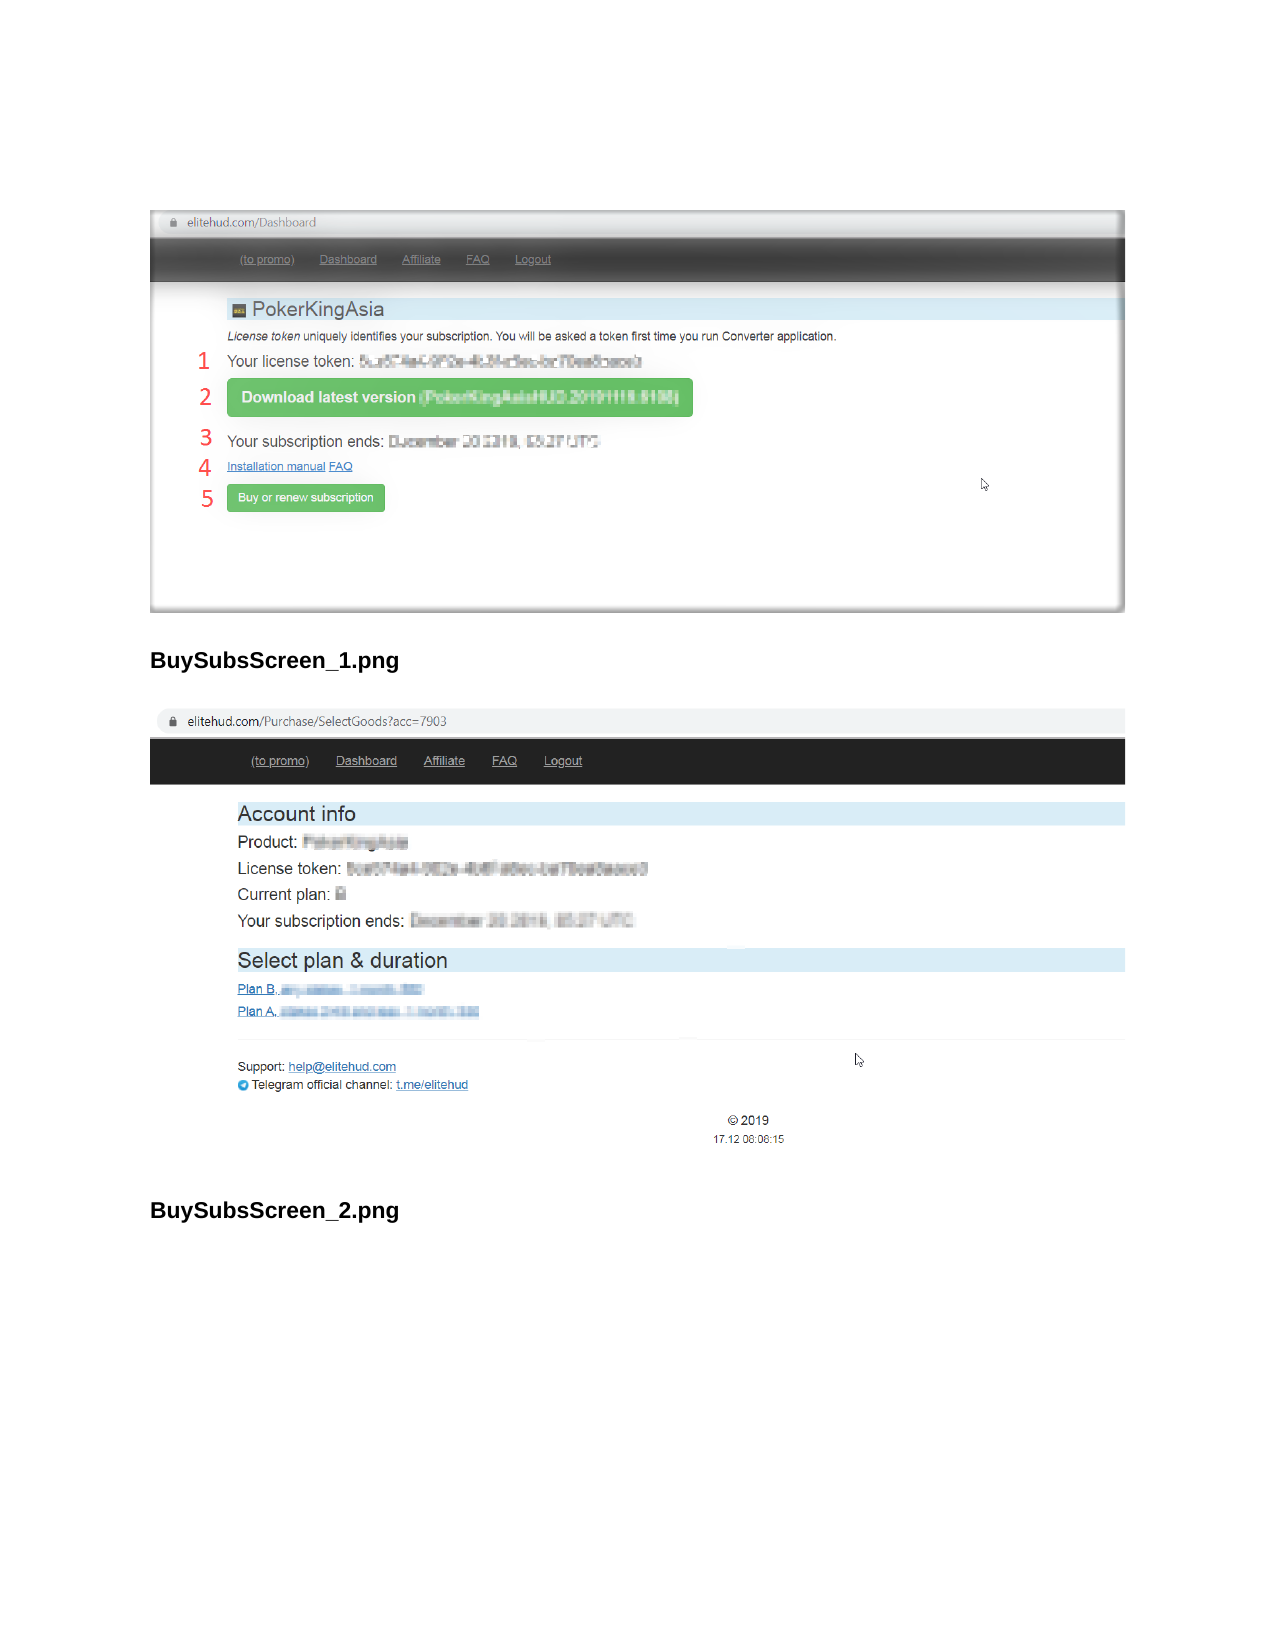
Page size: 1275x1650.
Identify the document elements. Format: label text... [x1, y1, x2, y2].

text BuySubsScreen_1.png [150, 647, 1125, 673]
text BuySubsScreen_2.png [150, 1197, 1125, 1224]
picture [150, 707, 1125, 1164]
picture [150, 210, 1125, 613]
